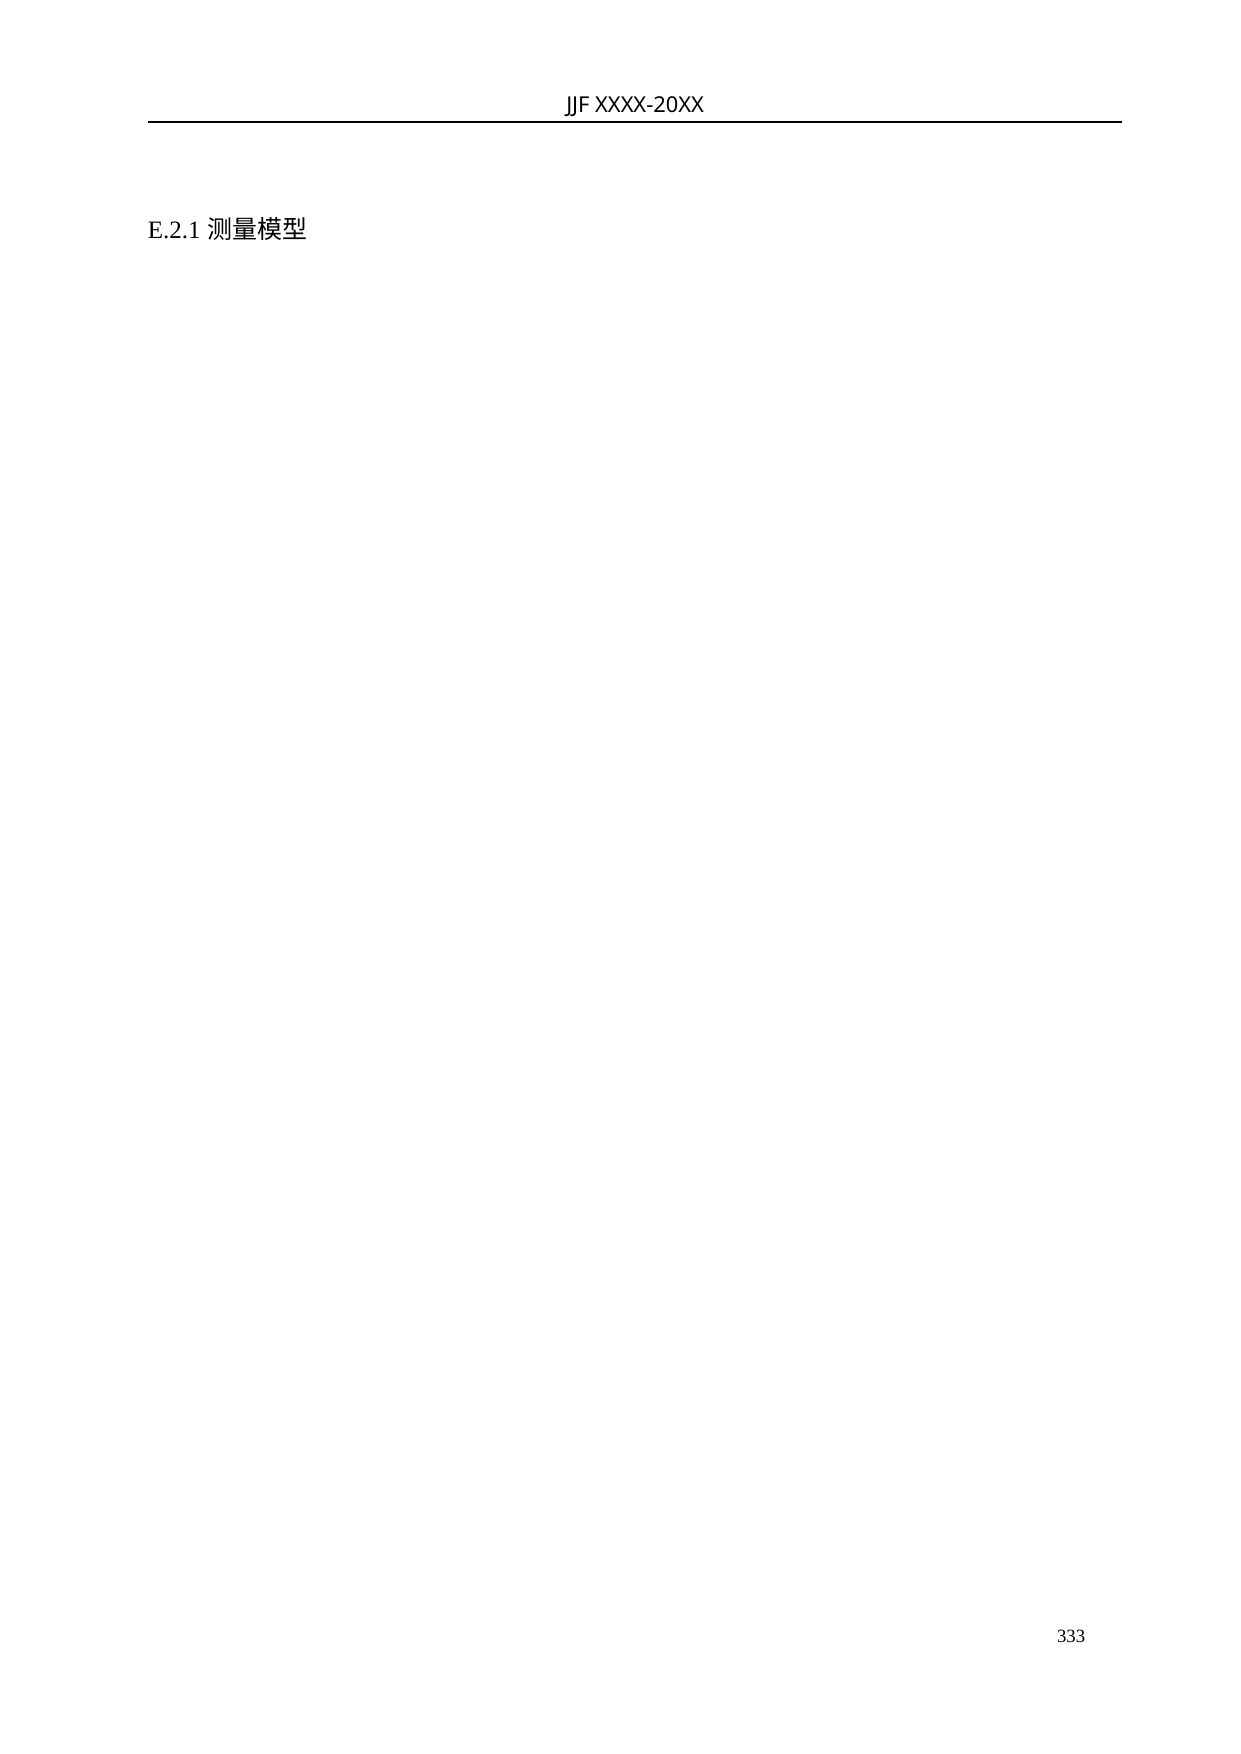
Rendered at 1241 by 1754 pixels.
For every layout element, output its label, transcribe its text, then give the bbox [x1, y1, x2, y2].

text E.2.1 测量模型 [148, 196, 1122, 261]
